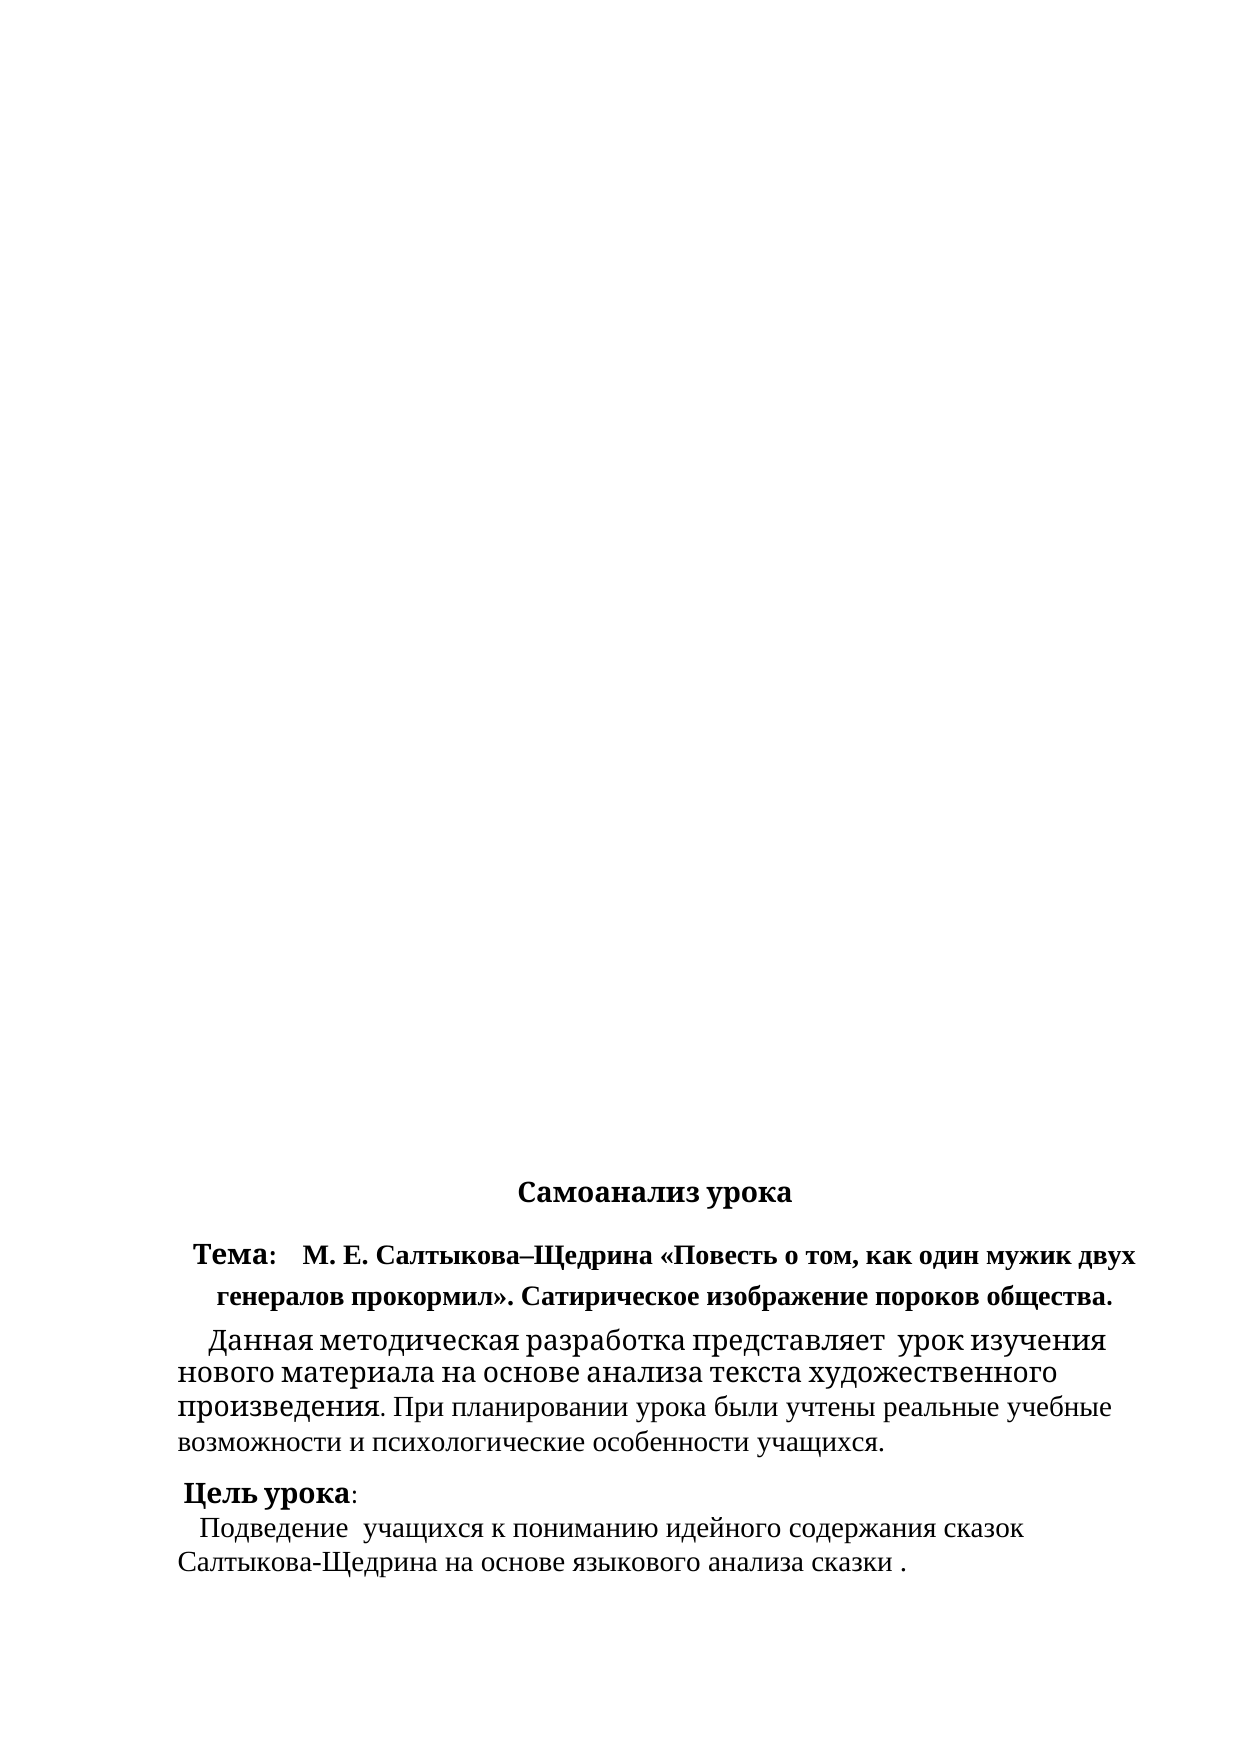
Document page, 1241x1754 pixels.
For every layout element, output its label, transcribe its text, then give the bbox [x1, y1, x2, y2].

text Цель урока: [177, 1478, 1152, 1511]
text Подведение учащихся к пониманию идейного содержания сказок Салтыкова-Щедрина на основе языкового анализа сказки . [177, 1511, 1152, 1578]
text Данная методическая разработка представляет урок изучения нового материала на основе анализа текста художественного произведения. При планировании урока были учтены реальные учебные возможности и психологические особенности учащихся. [177, 1324, 1152, 1457]
subtitle Тема: М. Е. Салтыкова–Щедрина «Повесть о том, как один мужик двух генералов прокормил». Сатирическое изображение пороков общества. [177, 1231, 1152, 1312]
text Самоанализ урока [177, 1178, 1152, 1210]
